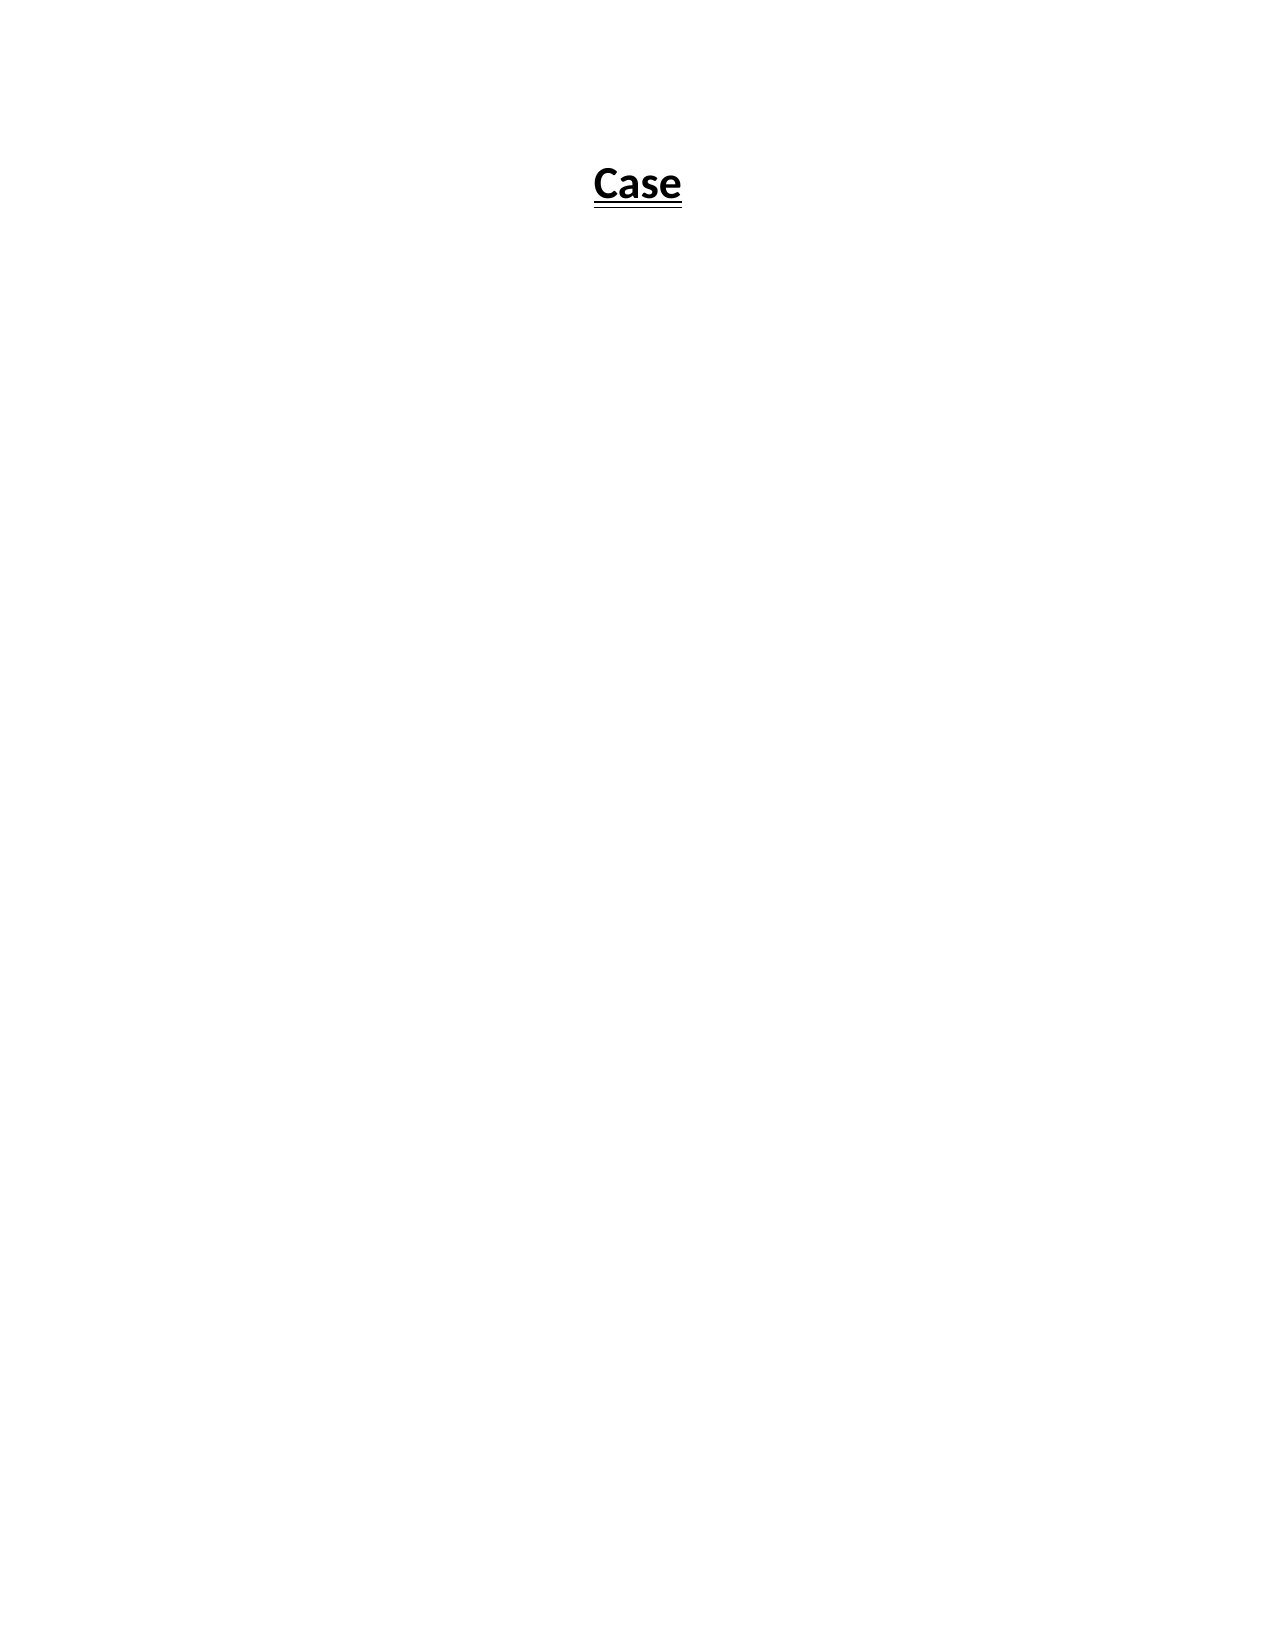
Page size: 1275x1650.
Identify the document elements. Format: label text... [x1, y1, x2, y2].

text Case [150, 154, 1125, 210]
